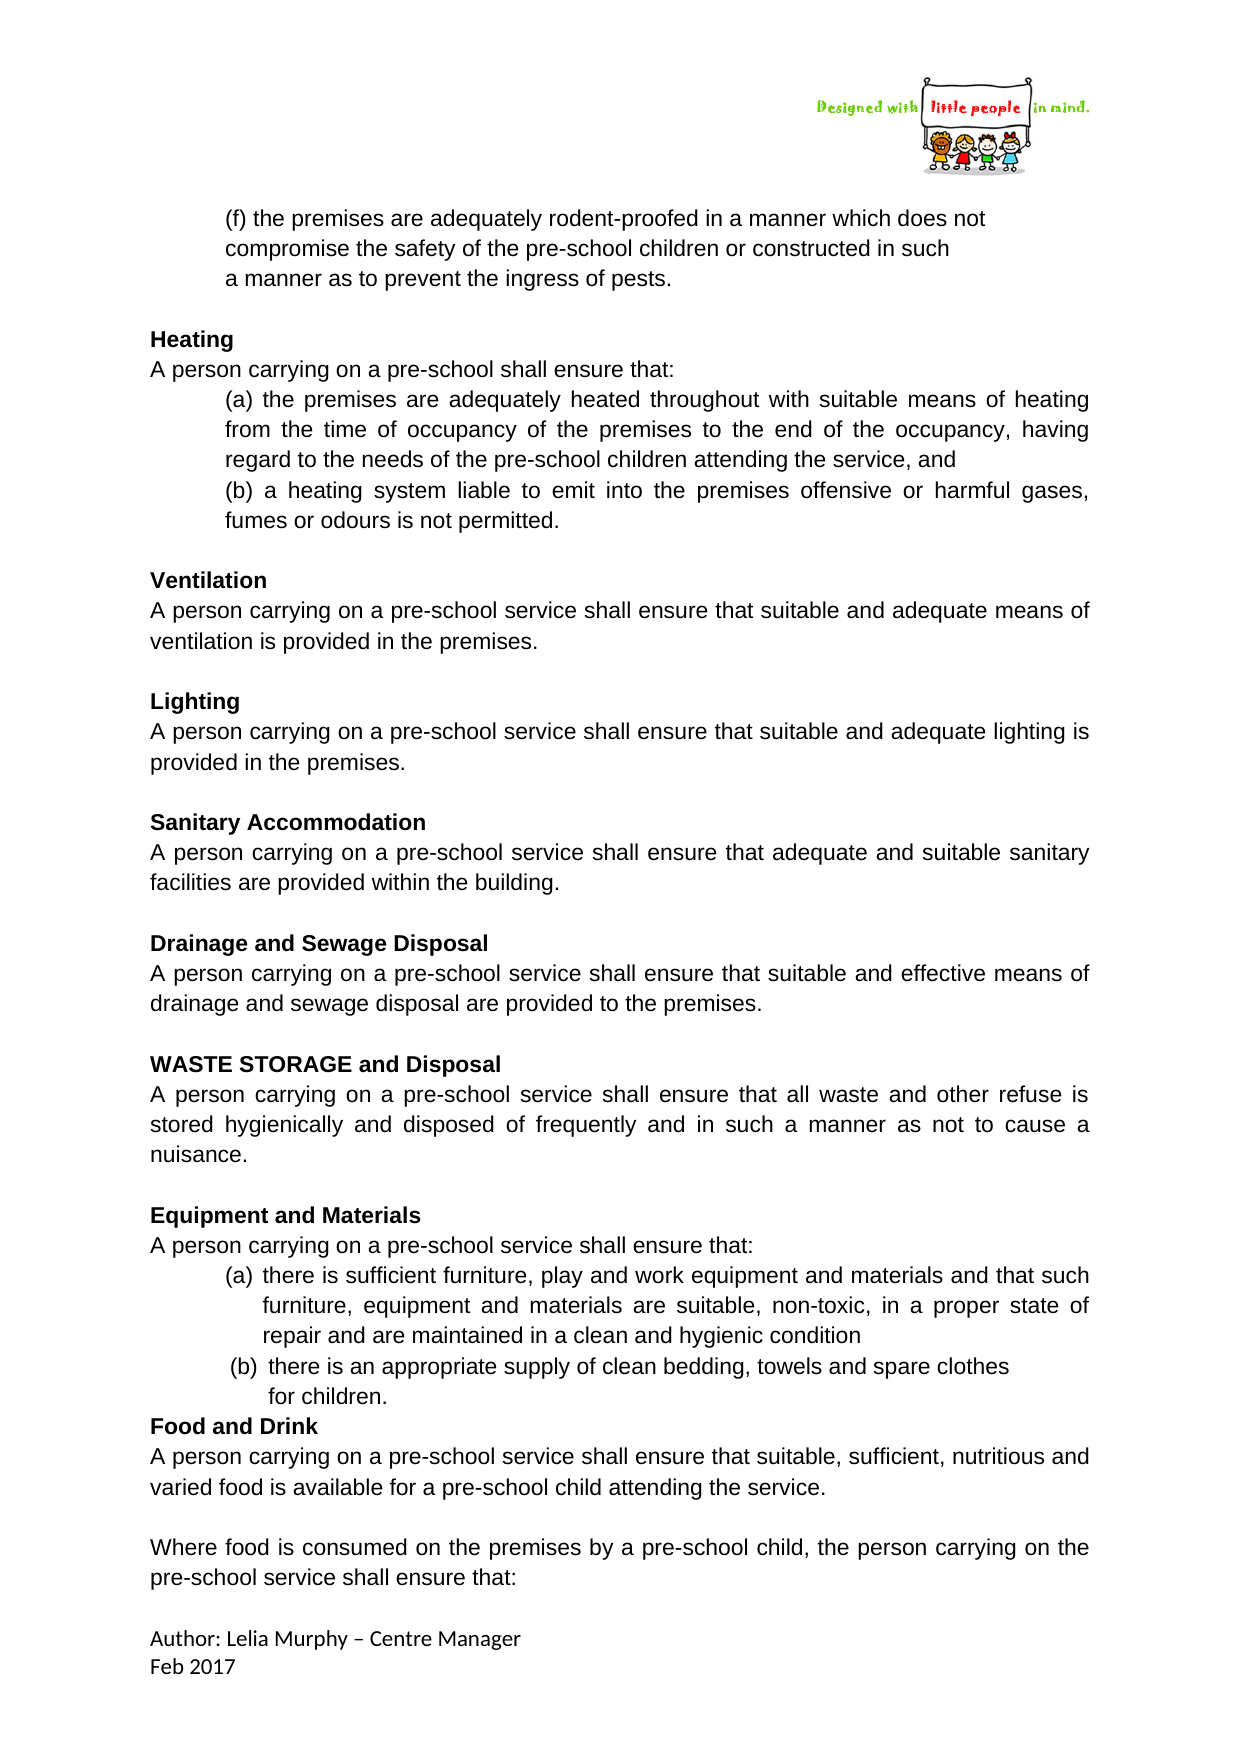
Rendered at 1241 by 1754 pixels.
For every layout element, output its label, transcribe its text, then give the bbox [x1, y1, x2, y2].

text WASTE STORAGE and Disposal [150, 1051, 1090, 1077]
text a manner as to prevent the ingress of pests. [225, 265, 1090, 292]
text A person carrying on a pre-school service shall ensure that suitable and adequate lighting is provided in the premises. [150, 718, 1090, 775]
text Lighting [150, 688, 1090, 714]
text Food and Drink [150, 1413, 1090, 1439]
text Drainage and Sewage Disposal [150, 930, 1090, 956]
text (b) a heating system liable to emit into the premises offensive or harmful gases, fumes or odours is not permitted. [225, 477, 1090, 533]
text A person carrying on a pre-school service shall ensure that: [150, 1232, 1090, 1258]
text A person carrying on a pre-school service shall ensure that suitable and effective means of drainage and sewage disposal are provided to the premises. [150, 960, 1090, 1017]
text compromise the safety of the pre-school children or constructed in such [225, 235, 1090, 261]
text (f) the premises are adequately rodent-proofed in a manner which does not [225, 205, 1090, 231]
text A person carrying on a pre-school service shall ensure that adequate and suitable sanitary facilities are provided within the building. [150, 839, 1090, 896]
text Where food is consumed on the premises by a pre-school child, the person carrying on the pre-school service shall ensure that: [150, 1534, 1090, 1591]
text A person carrying on a pre-school service shall ensure that suitable, sufficient, nutritious and varied food is available for a pre-school child attending the service. [150, 1443, 1090, 1500]
text Sanitary Accommodation [150, 809, 1090, 835]
text (a) the premises are adequately heated throughout with suitable means of heating from the time of occupancy of the premises to the end of the occupancy, having regard to the needs of the pre-school children attending the service, and [225, 386, 1090, 473]
text A person carrying on a pre-school shall ensure that: [150, 356, 1090, 382]
text Ventilation [150, 567, 1090, 594]
text A person carrying on a pre-school service shall ensure that suitable and adequate means of ventilation is provided in the premises. [150, 597, 1090, 654]
list there is sufficient furniture, play and work equipment and materials and that such furniture, equipment and materials are suitable, non-toxic, in a proper state of repair and are maintained in a clean and hygienic condition [225, 1262, 1090, 1349]
text A person carrying on a pre-school service shall ensure that all waste and other refuse is stored hygienically and disposed of frequently and in such a manner as not to cause a nuisance. [150, 1081, 1090, 1168]
list there is an appropriate supply of clean bedding, towels and spare clothes [229, 1353, 1090, 1379]
text Heating [150, 326, 1090, 352]
text for children. [268, 1383, 1090, 1409]
picture [815, 73, 1091, 177]
text Equipment and Materials [150, 1202, 1090, 1228]
